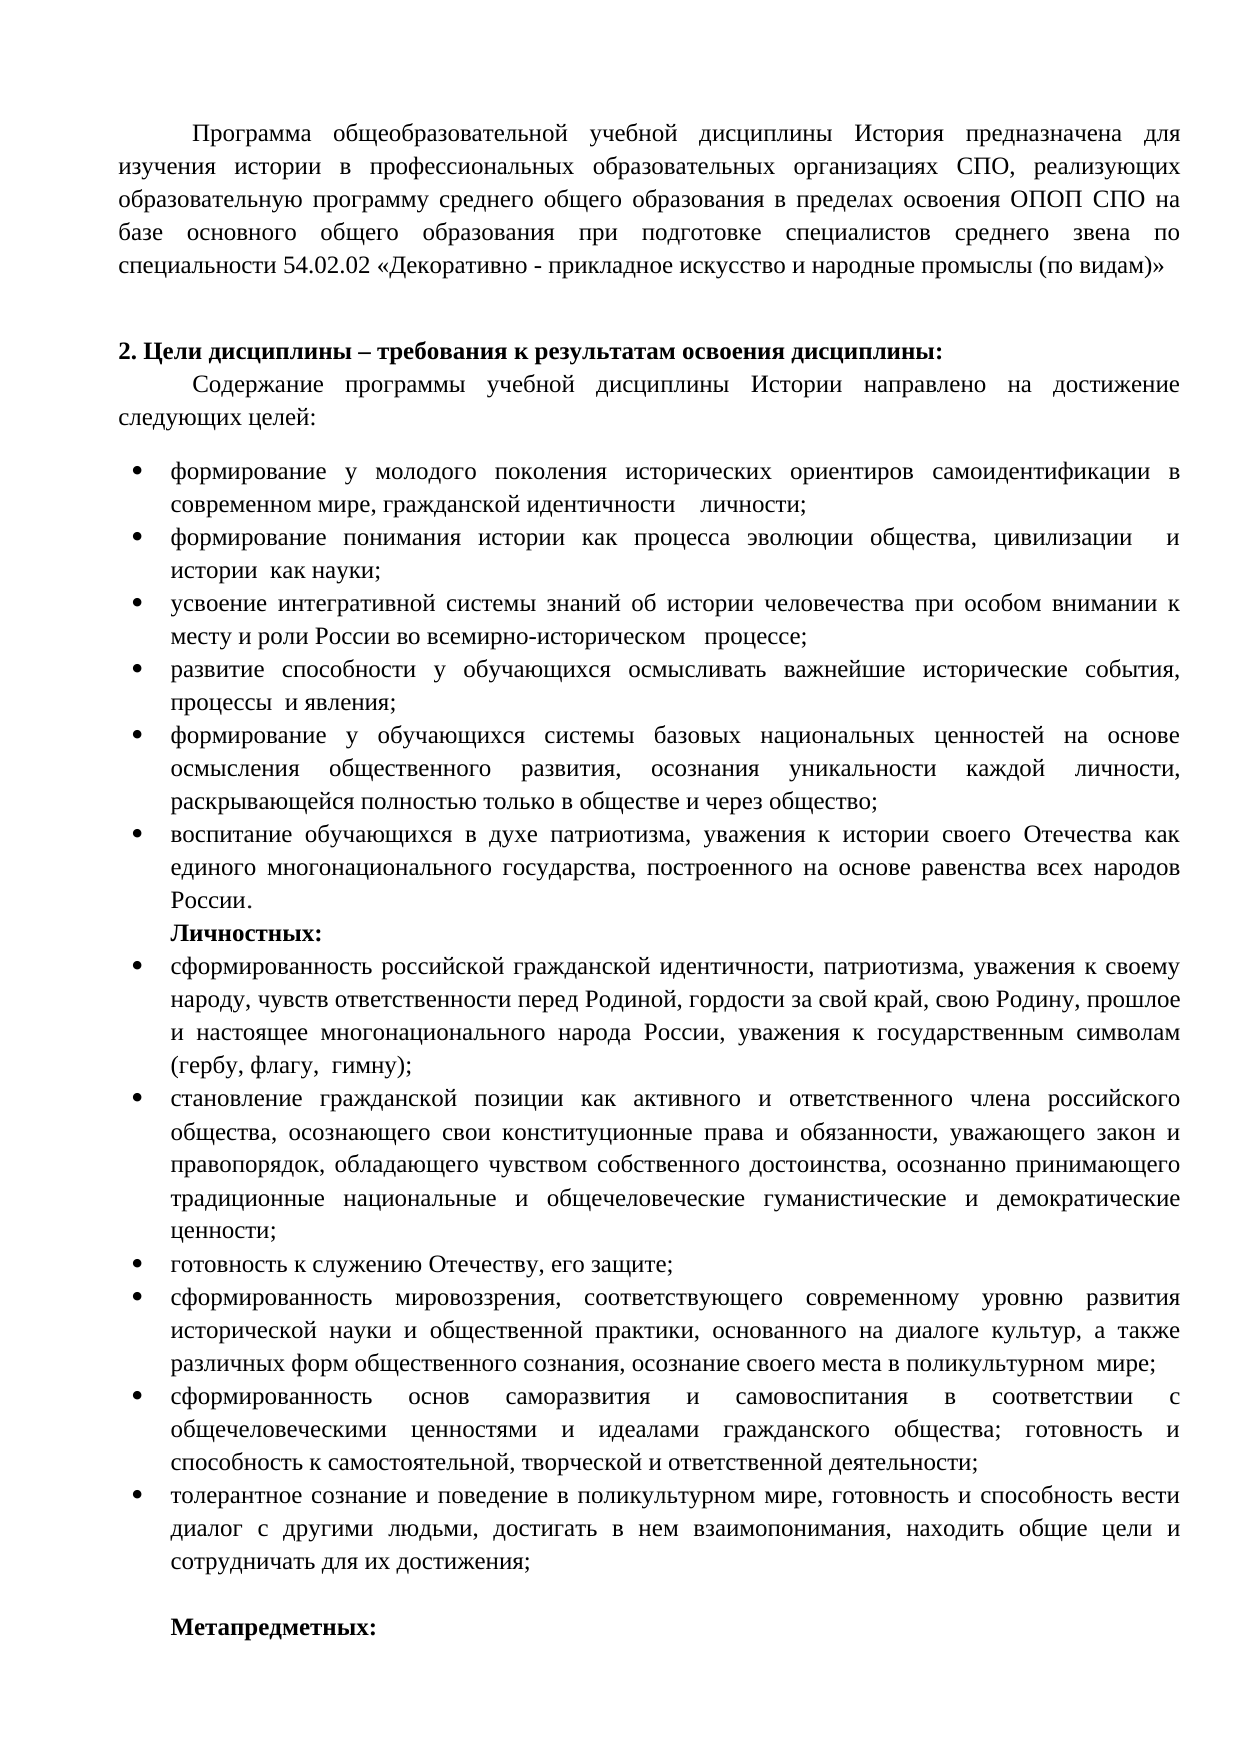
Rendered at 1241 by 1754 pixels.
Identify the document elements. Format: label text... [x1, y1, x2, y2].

list становление гражданской позиции как активного и ответственного члена российского общества, осознающего свои конституционные права и обязанности, уважающего закон и правопорядок, обладающего чувством собственного достоинства, осознанно принимающего традиционные национальные и общечеловеческие гуманистические и демократические ценности; [133, 1083, 1181, 1244]
list толерантное сознание и поведение в поликультурном мире, готовность и способность вести диалог с другими людьми, достигать в нем взаимопонимания, находить общие цели и сотрудничать для их достижения; [133, 1480, 1181, 1574]
text Содержание программы учебной дисциплины Истории направлено на достижение следующих целей: [118, 369, 1181, 431]
list Метапредметных: [170, 1612, 1181, 1641]
list сформированность мировоззрения, соответствующего современному уровню развития исторической науки и общественной практики, основанного на диалоге культур, а также различных форм общественного сознания, осознание своего места в поликультурном мире; [133, 1282, 1181, 1376]
list формирование понимания истории как процесса эволюции общества, цивилизации и истории как науки; [133, 522, 1181, 584]
list сформированность основ саморазвития и самовоспитания в соответствии с общечеловеческими ценностями и идеалами гражданского общества; готовность и способность к самостоятельной, творческой и ответственной деятельности; [133, 1381, 1181, 1476]
list сформированность российской гражданской идентичности, патриотизма, уважения к своему народу, чувств ответственности перед Родиной, гордости за свой край, свою Родину, прошлое и настоящее многонационального народа России, уважения к государственным символам (гербу, флагу, гимну); [133, 951, 1181, 1079]
list воспитание обучающихся в духе патриотизма, уважения к истории своего Отечества как единого многонационального государства, построенного на основе равенства всех народов России. [133, 819, 1181, 914]
list развитие способности у обучающихся осмысливать важнейшие исторические события, процессы и явления; [133, 654, 1181, 716]
list Личностных: [170, 918, 1181, 947]
text 2. Цели дисциплины – требования к результатам освоения дисциплины: [118, 336, 1181, 365]
list готовность к служению Отечеству, его защите; [133, 1249, 1181, 1277]
list усвоение интегративной системы знаний об истории человечества при особом внимании к месту и роли России во всемирно-историческом процессе; [133, 588, 1181, 650]
list формирование у молодого поколения исторических ориентиров самоидентификации в современном мире, гражданской идентичности личности; [133, 456, 1181, 518]
text Программа общеобразовательной учебной дисциплины История предназначена для изучения истории в профессиональных образовательных организациях СПО, реализующих образовательную программу среднего общего образования в пределах освоения ОПОП СПО на базе основного общего образования при подготовке специалистов среднего звена по специальности 54.02.02 «Декоративно - прикладное искусство и народные промыслы (по видам)» [118, 118, 1181, 279]
list формирование у обучающихся системы базовых национальных ценностей на основе осмысления общественного развития, осознания уникальности каждой личности, раскрывающейся полностью только в обществе и через общество; [133, 720, 1181, 815]
